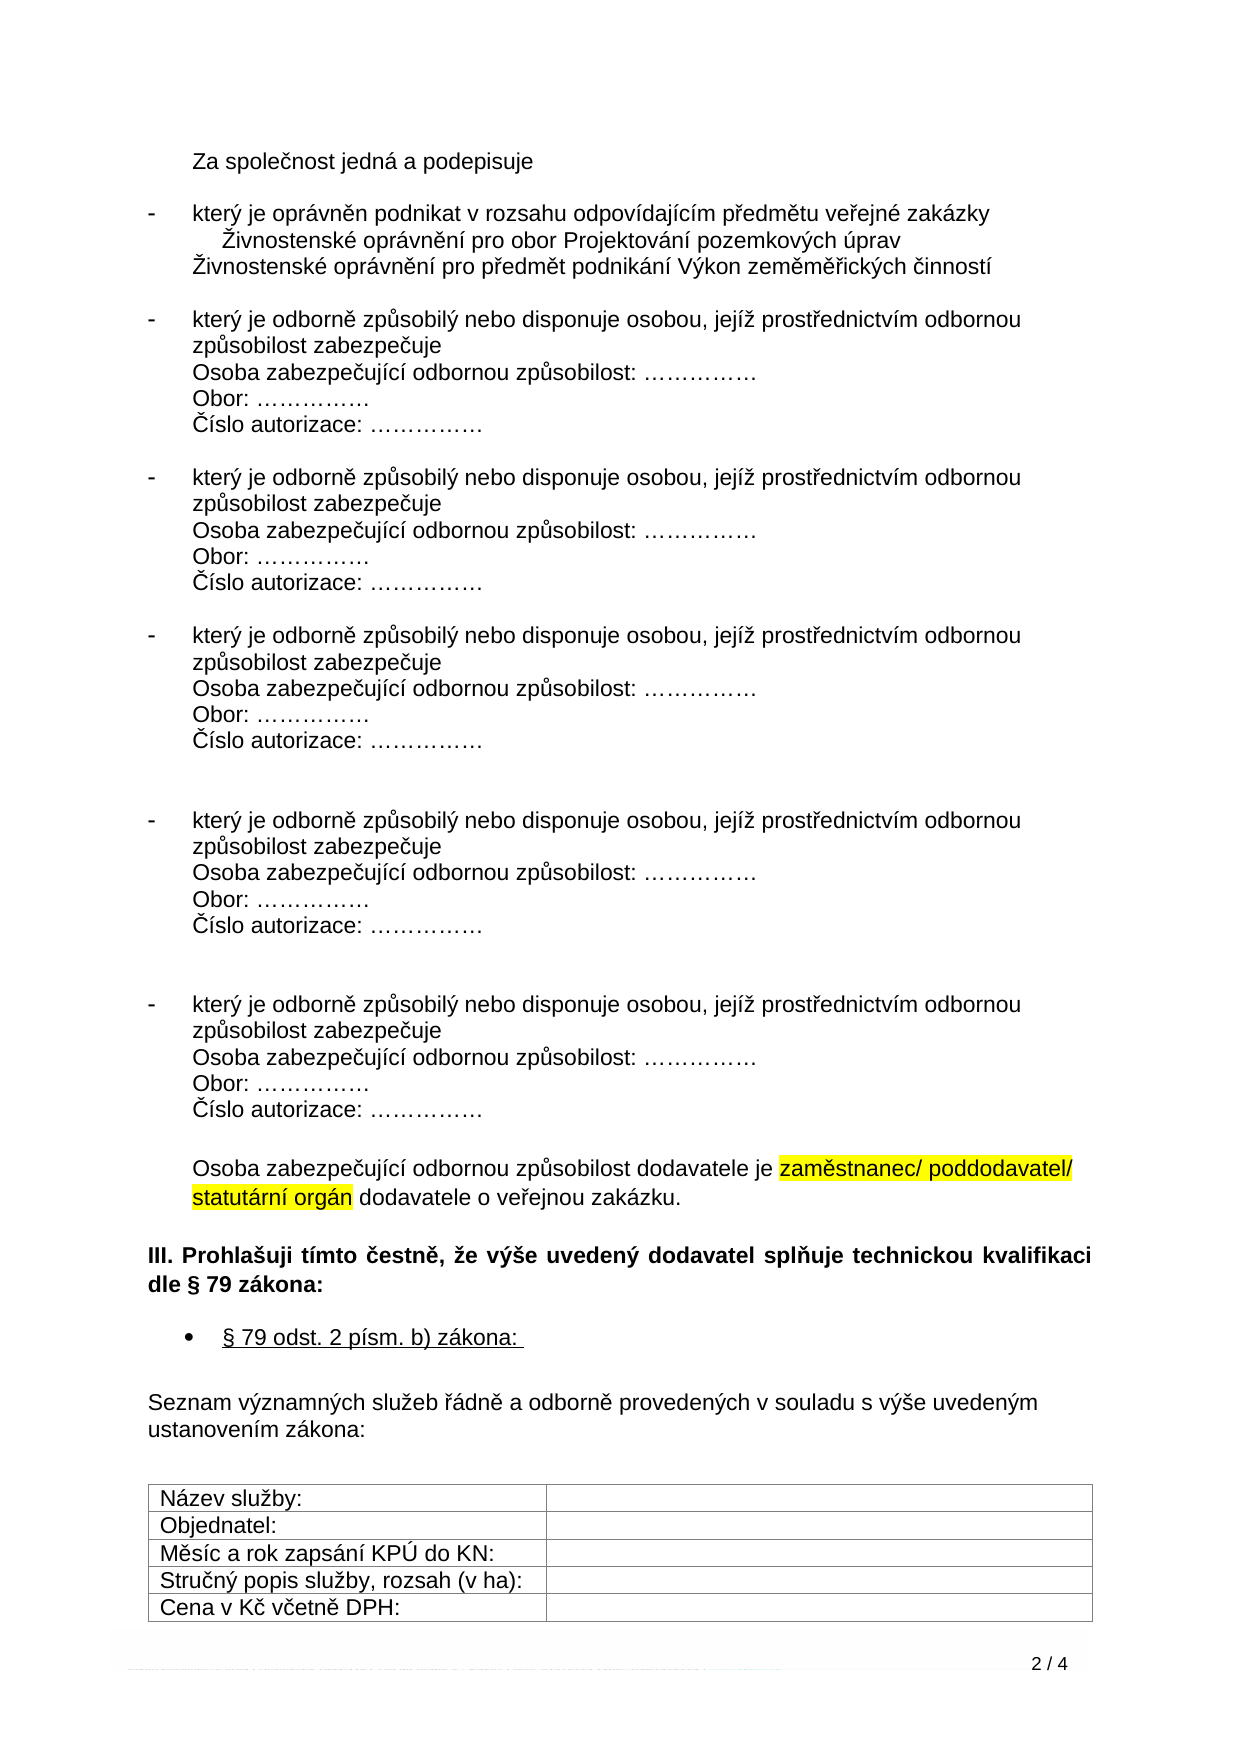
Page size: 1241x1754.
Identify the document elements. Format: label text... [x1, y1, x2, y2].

text Číslo autorizace: …………… [192, 1096, 1092, 1123]
text Obor: …………… [192, 701, 1092, 727]
table_cell Stručný popis služby, rozsah (v ha): [149, 1567, 546, 1593]
text Za společnost jedná a podepisuje [192, 148, 1092, 174]
table_header Název služby: [149, 1485, 546, 1511]
text Osoba zabezpečující odbornou způsobilost dodavatele je zaměstnanec/ poddodavatel/ statutární orgán dodavatele o veřejnou zakázku. [192, 1152, 1092, 1210]
list který je odborně způsobilý nebo disponuje osobou, jejíž prostřednictvím odbornou způsobilost zabezpečuje [148, 464, 1092, 517]
text Číslo autorizace: …………… [192, 569, 1092, 596]
table_cell Objednatel: [149, 1512, 546, 1538]
text Obor: …………… [192, 543, 1092, 569]
list který je odborně způsobilý nebo disponuje osobou, jejíž prostřednictvím odbornou způsobilost zabezpečuje [148, 306, 1092, 358]
table_cell Cena v Kč včetně DPH: [149, 1594, 546, 1621]
table_cell [547, 1512, 1092, 1538]
text Osoba zabezpečující odbornou způsobilost: …………… [192, 675, 1092, 701]
table_cell [547, 1540, 1092, 1566]
list který je oprávněn podnikat v rozsahu odpovídajícím předmětu veřejné zakázky [148, 200, 1092, 227]
text Osoba zabezpečující odbornou způsobilost: …………… [192, 358, 1092, 385]
text Osoba zabezpečující odbornou způsobilost: …………… [192, 517, 1092, 543]
text Seznam významných služeb řádně a odborně provedených v souladu s výše uvedeným ustanovením zákona: [148, 1389, 1092, 1442]
text Obor: …………… [192, 385, 1092, 411]
list který je odborně způsobilý nebo disponuje osobou, jejíž prostřednictvím odbornou způsobilost zabezpečuje [148, 622, 1092, 675]
text Číslo autorizace: …………… [192, 912, 1092, 938]
list který je odborně způsobilý nebo disponuje osobou, jejíž prostřednictvím odbornou způsobilost zabezpečuje [148, 807, 1092, 859]
text Obor: …………… [192, 1070, 1092, 1096]
text Číslo autorizace: …………… [192, 411, 1092, 438]
text Obor: …………… [192, 886, 1092, 912]
picture [110, 1629, 1089, 1670]
text Živnostenské oprávnění pro obor Projektování pozemkových úprav [148, 227, 1092, 253]
table_cell [547, 1594, 1092, 1621]
text Číslo autorizace: …………… [192, 727, 1092, 754]
list § 79 odst. 2 písm. b) zákona: [185, 1324, 1092, 1351]
table_header [547, 1485, 1092, 1511]
list který je odborně způsobilý nebo disponuje osobou, jejíž prostřednictvím odbornou způsobilost zabezpečuje [148, 991, 1092, 1044]
text Osoba zabezpečující odbornou způsobilost: …………… [192, 1044, 1092, 1070]
text Osoba zabezpečující odbornou způsobilost: …………… [192, 859, 1092, 886]
table_cell Měsíc a rok zapsání KPÚ do KN: [149, 1540, 546, 1566]
table_cell [547, 1567, 1092, 1593]
text III. Prohlašuji tímto čestně, že výše uvedený dodavatel splňuje technickou kvalifikaci dle § 79 zákona: [148, 1239, 1092, 1298]
text Živnostenské oprávnění pro předmět podnikání Výkon zeměměřických činností [148, 253, 1092, 279]
